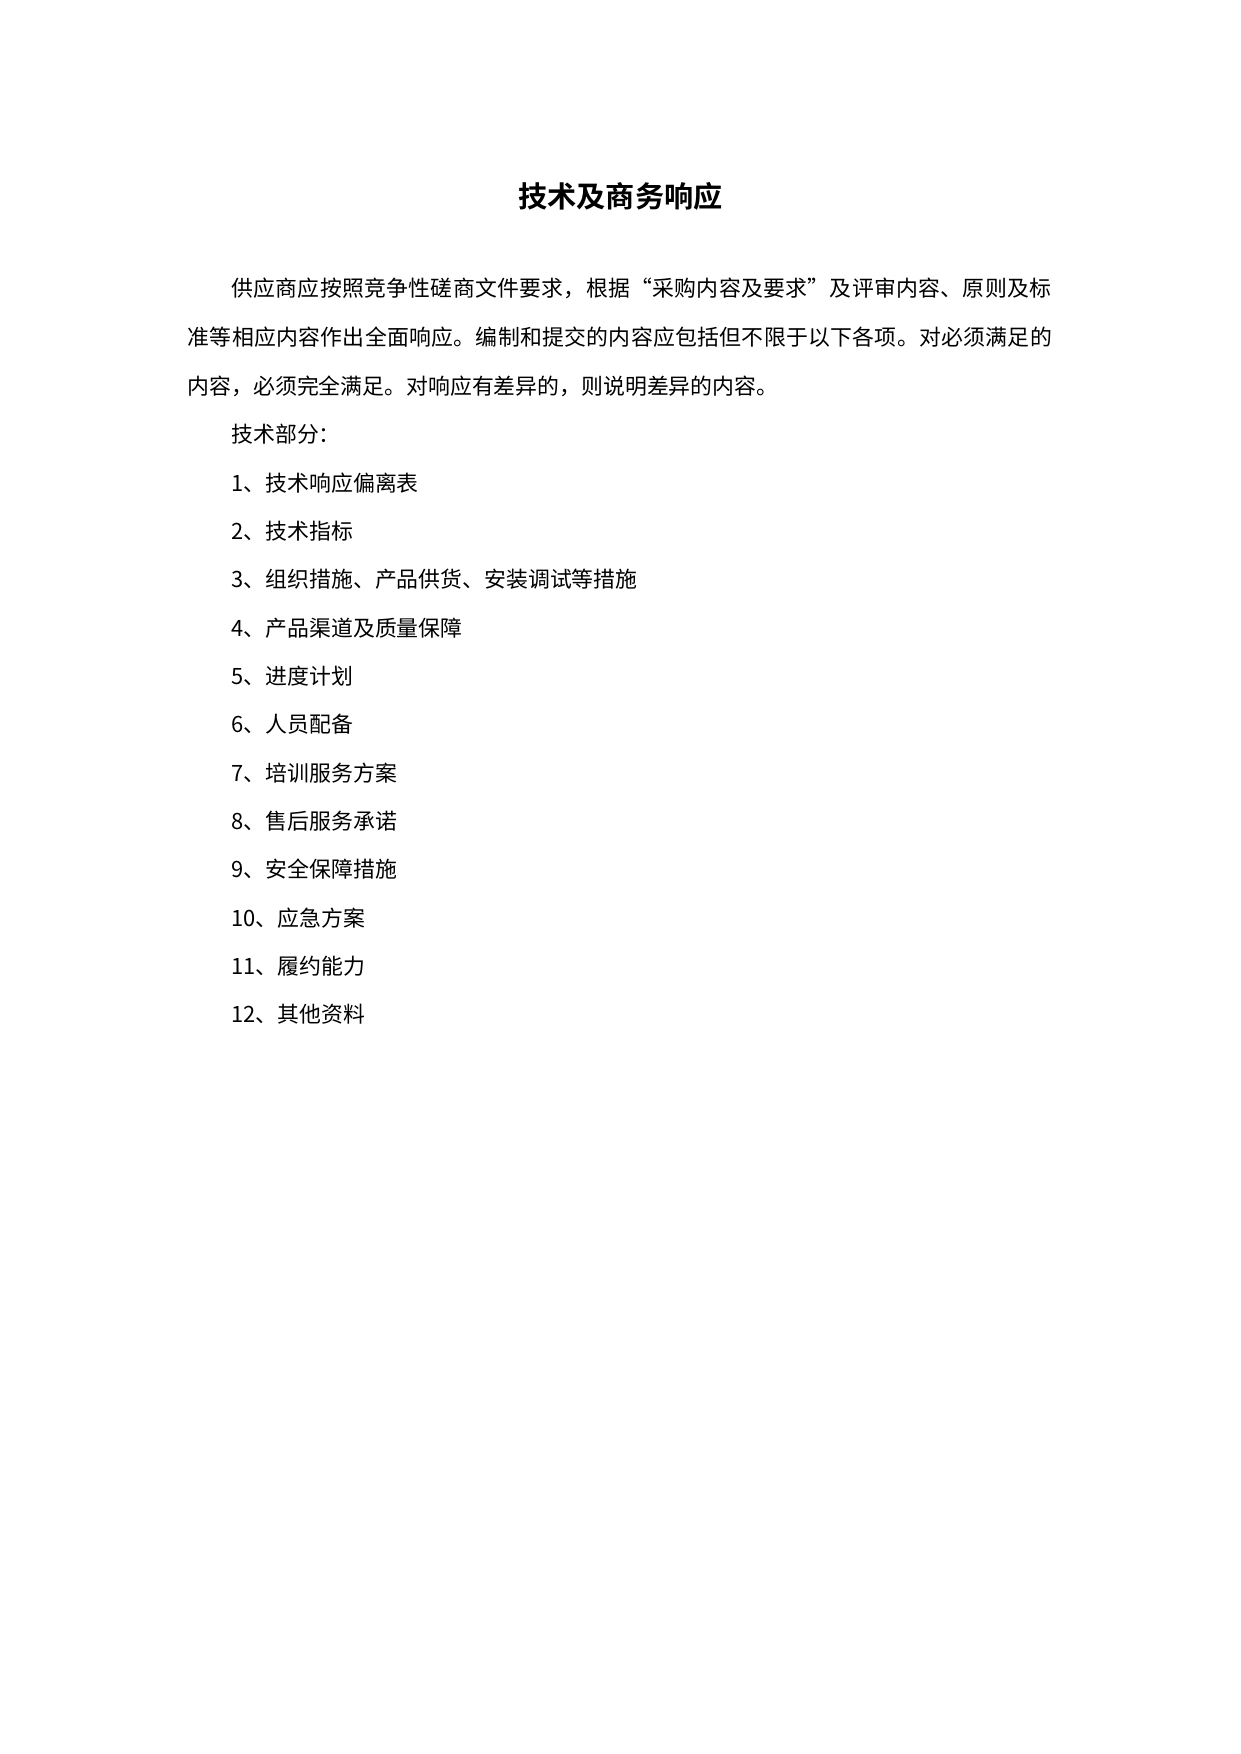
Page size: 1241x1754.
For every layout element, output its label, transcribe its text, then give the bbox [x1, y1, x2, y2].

text 6、人员配备 [187, 707, 1053, 739]
text 5、进度计划 [187, 658, 1053, 691]
text 技术部分： [187, 417, 1053, 449]
text 12、其他资料 [187, 997, 1053, 1029]
text 9、安全保障措施 [187, 852, 1053, 884]
text 3、组织措施、产品供货、安装调试等措施 [187, 562, 1053, 594]
text 1、技术响应偏离表 [187, 465, 1053, 498]
text 技术及商务响应 [187, 162, 1053, 227]
text 2、技术指标 [187, 513, 1053, 546]
text 供应商应按照竞争性磋商文件要求，根据“采购内容及要求”及评审内容、原则及标准等相应内容作出全面响应。编制和提交的内容应包括但不限于以下各项。对必须满足的内容，必须完全满足。对响应有差异的，则说明差异的内容。 [187, 271, 1053, 401]
text 10、应急方案 [187, 900, 1053, 933]
text 4、产品渠道及质量保障 [187, 610, 1053, 643]
text 8、售后服务承诺 [187, 803, 1053, 836]
text 7、培训服务方案 [187, 755, 1053, 788]
text 11、履约能力 [187, 948, 1053, 981]
